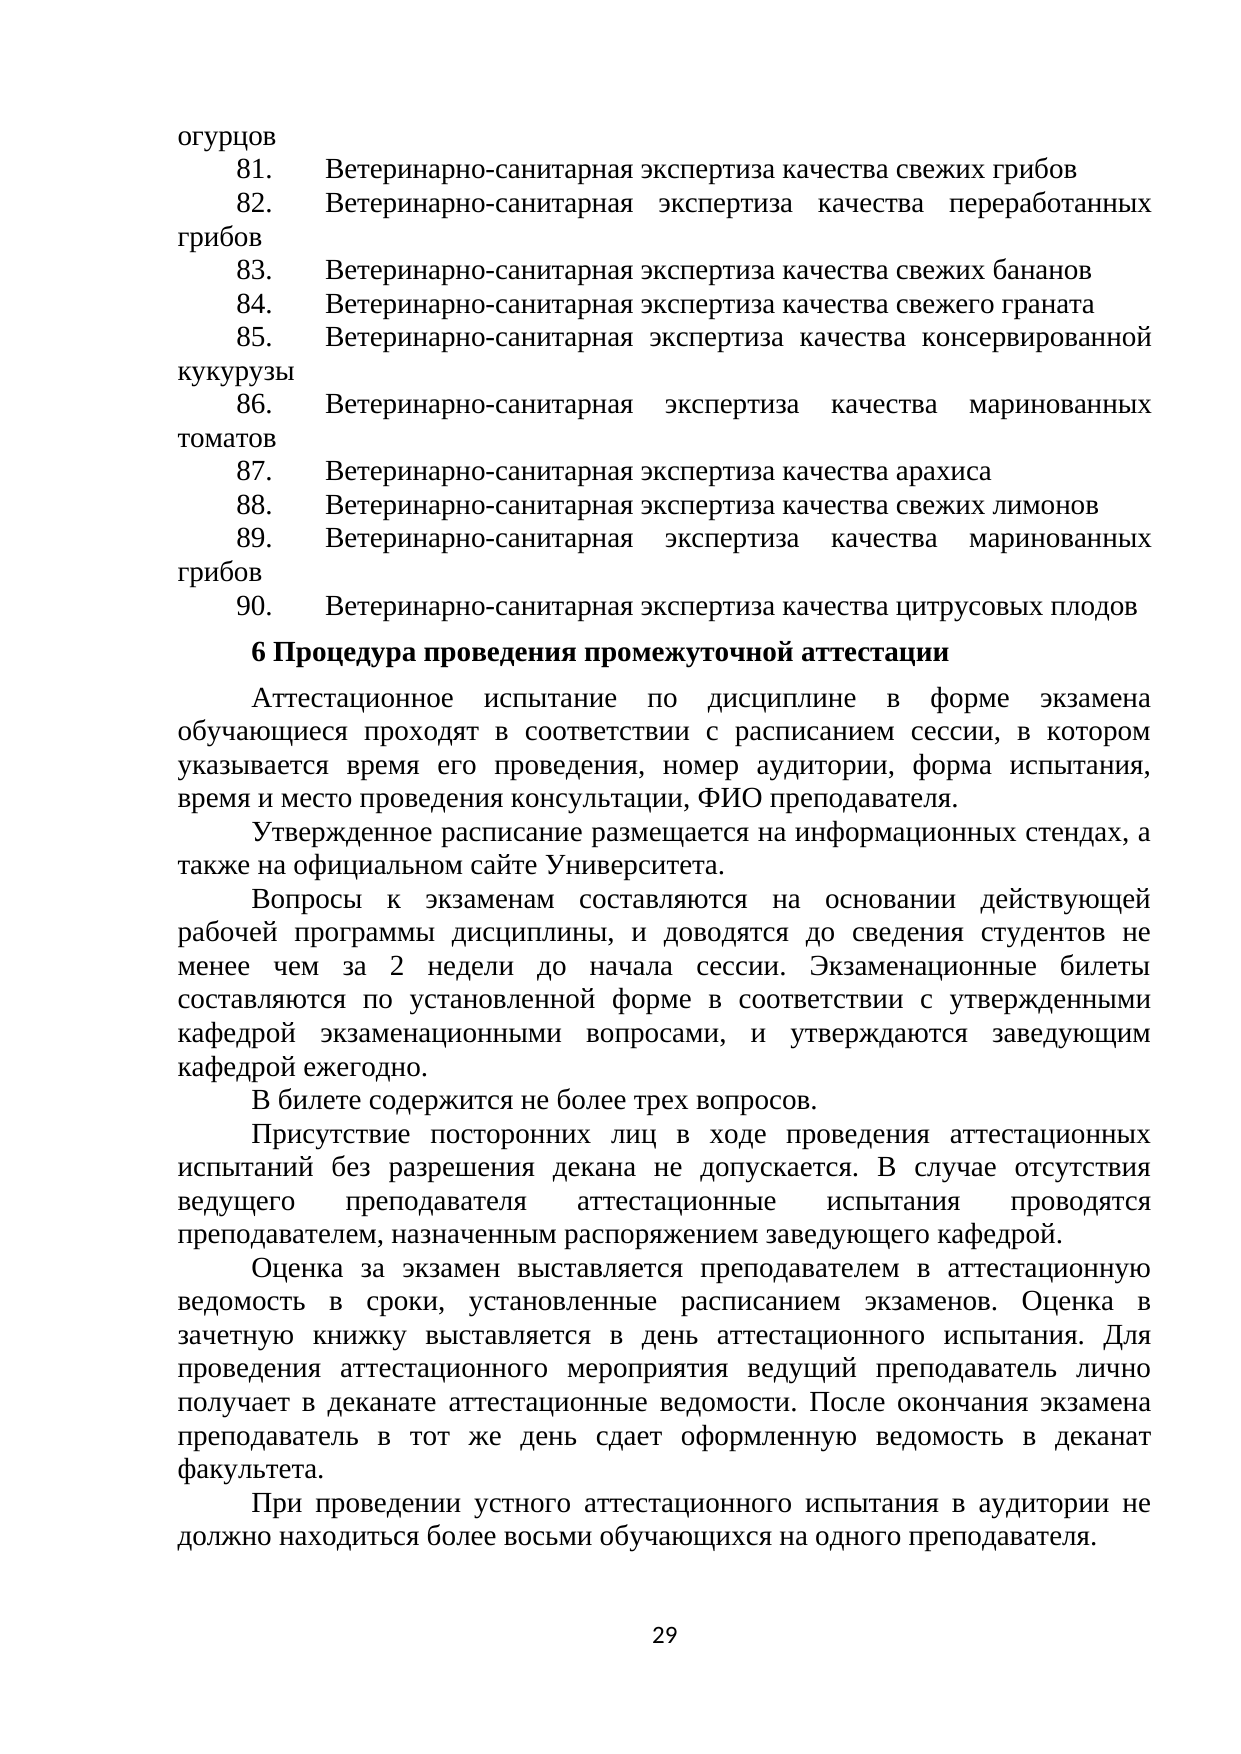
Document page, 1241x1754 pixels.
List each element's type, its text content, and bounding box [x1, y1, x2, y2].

list Ветеринарно-санитарная экспертиза качества маринованных грибов [177, 521, 1152, 588]
text 6 Процедура проведения промежуточной аттестации [177, 634, 1152, 667]
list Ветеринарно-санитарная экспертиза качества маринованных томатов [177, 386, 1152, 453]
text Утвержденное расписание размещается на информационных стендах, а также на официальном сайте Университета. [177, 814, 1152, 881]
text Оценка за экзамен выставляется преподавателем в аттестационную ведомость в сроки, установленные расписанием экзаменов. Оценка в зачетную книжку выставляется в день аттестационного испытания. Для проведения аттестационного мероприятия ведущий преподаватель лично получает в деканате аттестационные ведомости. После окончания экзамена преподаватель в тот же день сдает оформленную ведомость в деканат факультета. [177, 1250, 1152, 1485]
text Вопросы к экзаменам составляются на основании действующей рабочей программы дисциплины, и доводятся до сведения студентов не менее чем за 2 недели до начала сессии. Экзаменационные билеты составляются по установленной форме в соответствии с утвержденными кафедрой экзаменационными вопросами, и утверждаются заведующим кафедрой ежегодно. [177, 881, 1152, 1082]
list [177, 118, 1152, 152]
text В билете содержится не более трех вопросов. [177, 1082, 1152, 1116]
list Ветеринарно-санитарная экспертиза качества свежих лимонов [177, 487, 1152, 521]
list Ветеринарно-санитарная экспертиза качества свежих бананов [177, 252, 1152, 286]
list Ветеринарно-санитарная экспертиза качества свежих грибов [177, 152, 1152, 185]
text Присутствие посторонних лиц в ходе проведения аттестационных испытаний без разрешения декана не допускается. В случае отсутствия ведущего преподавателя аттестационные испытания проводятся преподавателем, назначенным распоряжением заведующего кафедрой. [177, 1116, 1152, 1250]
list Ветеринарно-санитарная экспертиза качества цитрусовых плодов [177, 588, 1152, 621]
list Ветеринарно-санитарная экспертиза качества консервированной кукурузы [177, 319, 1152, 386]
list Ветеринарно-санитарная экспертиза качества переработанных грибов [177, 185, 1152, 252]
list Ветеринарно-санитарная экспертиза качества свежего граната [177, 286, 1152, 319]
text Аттестационное испытание по дисциплине в форме экзамена обучающиеся проходят в соответствии с расписанием сессии, в котором указывается время его проведения, номер аудитории, форма испытания, время и место проведения консультации, ФИО преподавателя. [177, 680, 1152, 814]
list Ветеринарно-санитарная экспертиза качества арахиса [177, 453, 1152, 487]
text При проведении устного аттестационного испытания в аудитории не должно находиться более восьми обучающихся на одного преподавателя. [177, 1485, 1152, 1552]
